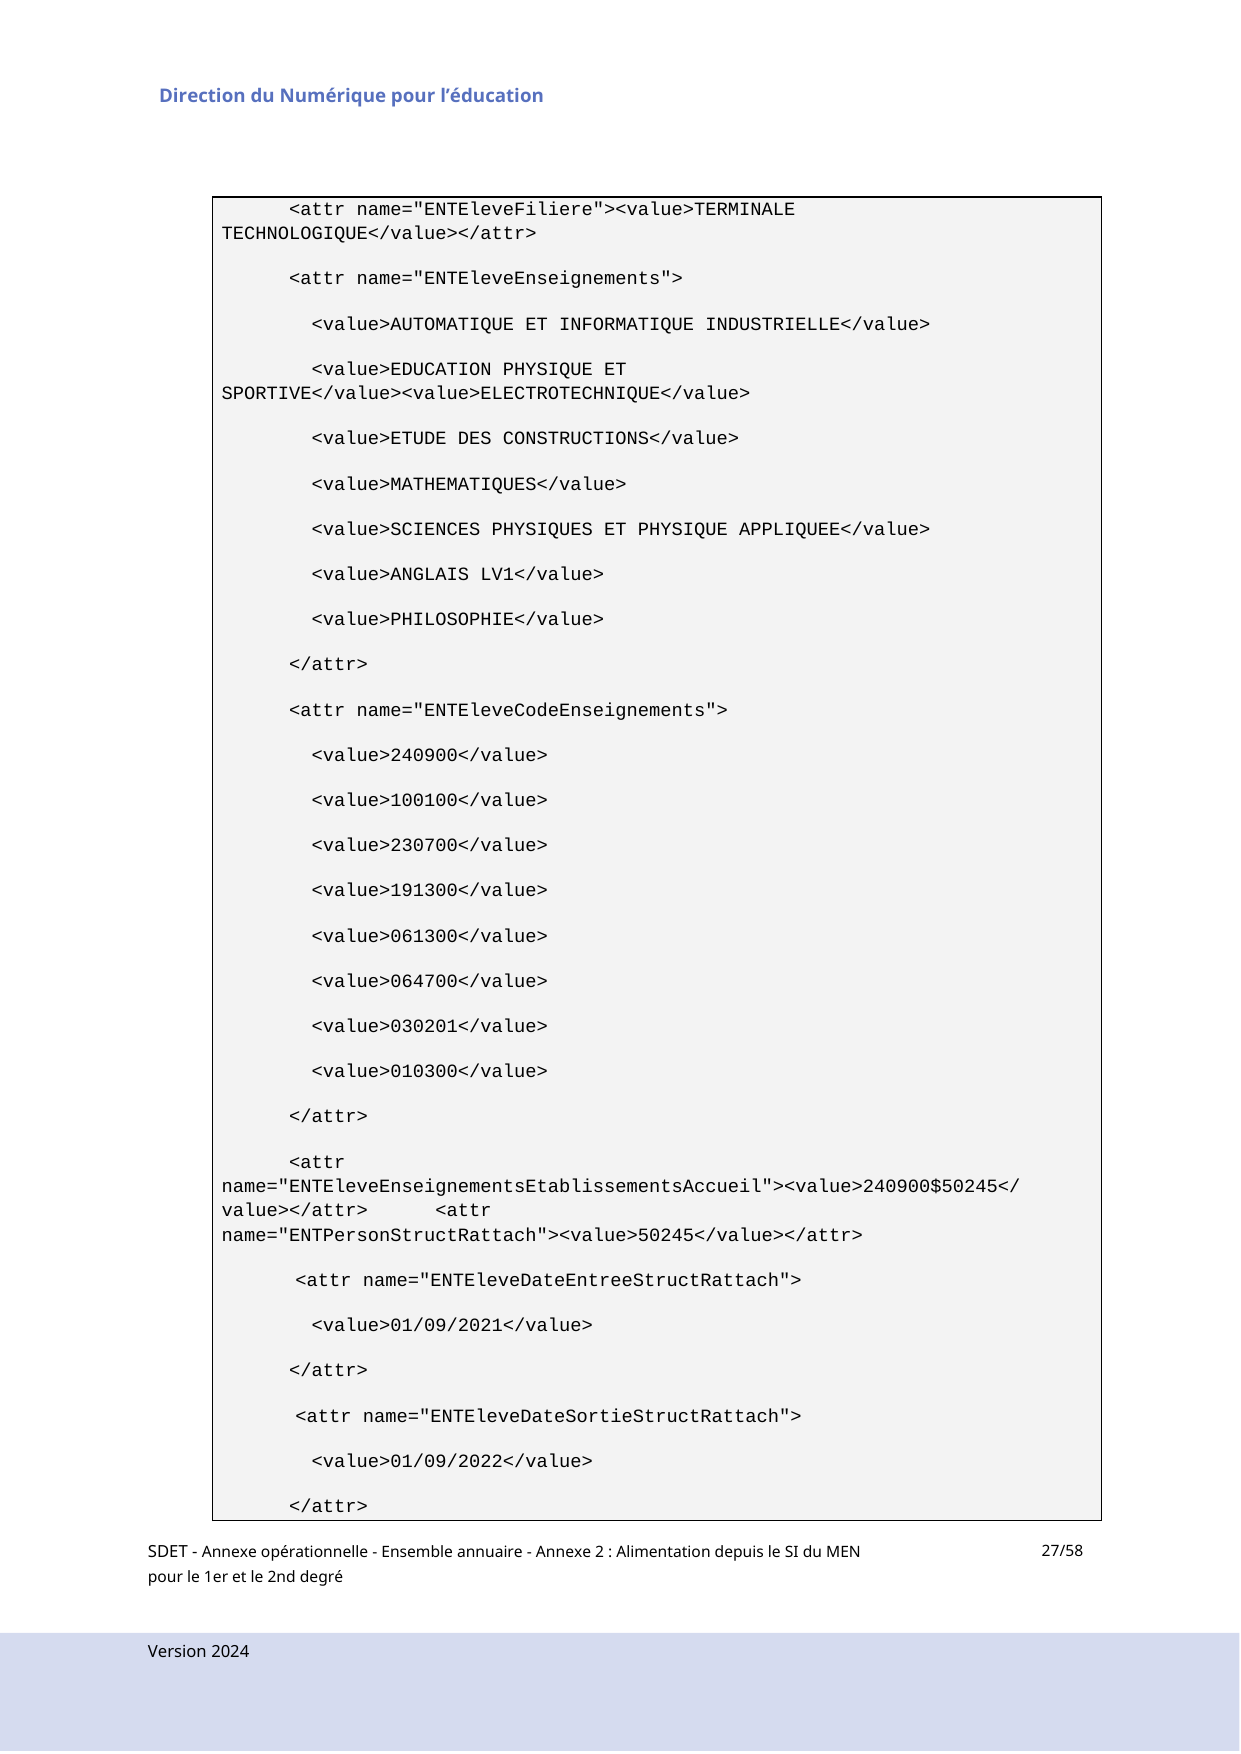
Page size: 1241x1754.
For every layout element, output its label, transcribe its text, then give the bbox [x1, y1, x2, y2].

text <value>01/09/2021</value> [213, 1313, 1101, 1337]
text <value>230700</value> [213, 833, 1101, 857]
text <attr name="ENTEleveEnseignementsEtablissementsAccueil"><value>240900$50245</value></attr> <attr name="ENTPersonStructRattach"><value>50245</value></attr> [213, 1149, 1101, 1247]
text <value>ETUDE DES CONSTRUCTIONS</value> [213, 426, 1101, 450]
text <value>010300</value> [213, 1059, 1101, 1083]
text <value>PHILOSOPHIE</value> [213, 607, 1101, 631]
text </attr> [213, 1494, 1101, 1520]
text <value>030201</value> [213, 1014, 1101, 1038]
text </attr> [213, 652, 1101, 676]
text <value>01/09/2022</value> [213, 1448, 1101, 1473]
text <attr name="ENTEleveEnseignements"> [213, 266, 1101, 290]
text <attr name="ENTEleveDateSortieStructRattach"> [213, 1403, 1101, 1428]
text <value>240900</value> [213, 742, 1101, 767]
text <value>EDUCATION PHYSIQUE ET SPORTIVE</value><value>ELECTROTECHNIQUE</value> [213, 356, 1101, 405]
text <value>ANGLAIS LV1</value> [213, 562, 1101, 586]
text </attr> [213, 1104, 1101, 1128]
text <value>061300</value> [213, 923, 1101, 948]
text <attr name="ENTEleveCodeEnseignements"> [213, 697, 1101, 722]
text <attr name="ENTEleveDateEntreeStructRattach"> [213, 1268, 1101, 1292]
text <value>MATHEMATIQUES</value> [213, 471, 1101, 496]
text <value>100100</value> [213, 788, 1101, 812]
text <value>064700</value> [213, 968, 1101, 993]
text <value>AUTOMATIQUE ET INFORMATIQUE INDUSTRIELLE</value> [213, 311, 1101, 336]
text </attr> [213, 1358, 1101, 1382]
text <attr name="ENTEleveFiliere"><value>TERMINALE TECHNOLOGIQUE</value></attr> [213, 198, 1101, 245]
text <value>191300</value> [213, 878, 1101, 902]
text <value>SCIENCES PHYSIQUES ET PHYSIQUE APPLIQUEE</value> [213, 516, 1101, 541]
